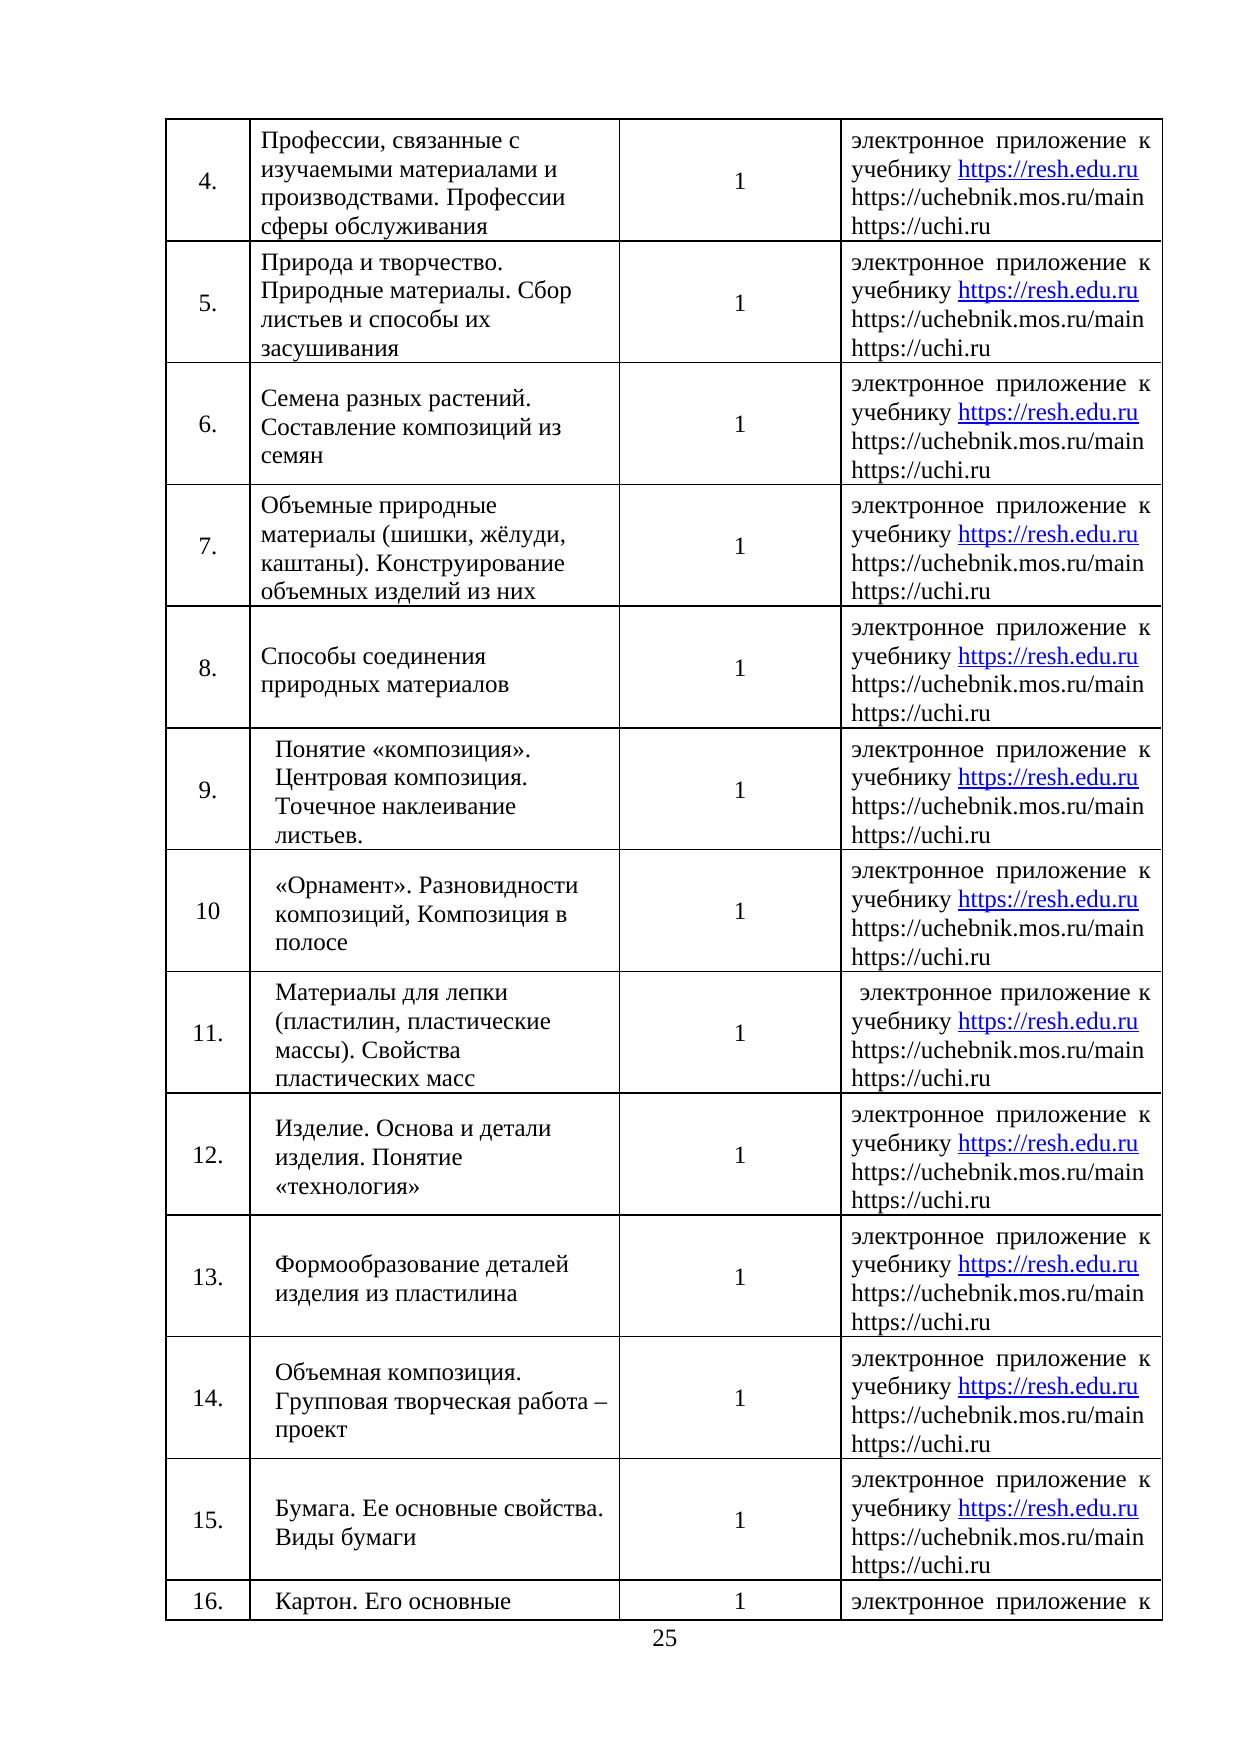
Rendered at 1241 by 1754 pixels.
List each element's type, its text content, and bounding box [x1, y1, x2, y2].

table_cell 4. [167, 120, 249, 240]
table_cell 5. [167, 242, 249, 362]
table_cell 14. [167, 1337, 249, 1458]
table_cell Объемная композиция. Групповая творческая работа – проект [251, 1337, 619, 1458]
table_cell 16. [167, 1581, 249, 1619]
table_cell 10 [167, 850, 249, 971]
table_cell 1 [620, 1337, 840, 1458]
table_cell электронное приложение к учебнику https://resh.edu.ru https://uchebnik.mos.ru/main https://uchi.ru [842, 484, 1162, 605]
table_cell 1 [620, 363, 840, 483]
table_cell Формообразование деталей изделия из пластилина [251, 1216, 619, 1336]
table_cell 1 [620, 1094, 840, 1214]
table_cell 1 [620, 242, 840, 362]
table_cell Семена разных растений. Составление композиций из семян [251, 363, 619, 483]
table_cell 9. [167, 729, 249, 849]
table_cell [842, 1579, 1162, 1619]
table_cell Бумага. Ее основные свойства. Виды бумаги [251, 1459, 619, 1579]
table_cell Способы соединения природных материалов [251, 607, 619, 727]
table_cell электронное приложение к учебнику https://resh.edu.ru https://uchebnik.mos.ru/main https://uchi.ru [842, 727, 1162, 849]
table_cell 8. [167, 607, 249, 727]
table_cell 1 [620, 607, 840, 727]
table_cell 13. [167, 1216, 249, 1336]
table_cell электронное приложение к учебнику https://resh.edu.ru https://uchebnik.mos.ru/main https://uchi.ru [842, 605, 1162, 727]
table_cell 1 [620, 1581, 840, 1619]
table_cell 1 [620, 120, 840, 240]
table_cell 1 [620, 850, 840, 971]
table_cell электронное приложение к учебнику https://resh.edu.ru https://uchebnik.mos.ru/main https://uchi.ru [842, 1336, 1162, 1458]
table_cell электронное приложение к учебнику https://resh.edu.ru https://uchebnik.mos.ru/main https://uchi.ru [842, 849, 1162, 971]
table_cell 1 [620, 1459, 840, 1579]
table_cell электронное приложение к учебнику https://resh.edu.ru https://uchebnik.mos.ru/main https://uchi.ru [842, 1214, 1162, 1336]
table_cell 1 [620, 1216, 840, 1336]
table_cell 1 [620, 729, 840, 849]
table_cell электронное приложение к учебнику https://resh.edu.ru https://uchebnik.mos.ru/main https://uchi.ru [842, 240, 1162, 362]
table_cell электронное приложение к учебнику https://resh.edu.ru https://uchebnik.mos.ru/main https://uchi.ru [842, 971, 1162, 1092]
table_cell «Орнамент». Разновидности композиций, Композиция в полосе [251, 850, 619, 971]
table_cell 1 [620, 972, 840, 1092]
table_cell 1 [620, 485, 840, 605]
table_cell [842, 1458, 1162, 1579]
table_cell Материалы для лепки (пластилин, пластические массы). Свойства пластических масс [251, 972, 619, 1092]
table_cell Объемные природные материалы (шишки, жёлуди, каштаны). Конструирование объемных изделий из них [251, 485, 619, 605]
table_cell электронное приложение к учебнику https://resh.edu.ru https://uchebnik.mos.ru/main https://uchi.ru [842, 1092, 1162, 1214]
table_cell Изделие. Основа и детали изделия. Понятие «технология» [251, 1094, 619, 1214]
table_cell 11. [167, 972, 249, 1092]
table_cell Понятие «композиция». Центровая композиция. Точечное наклеивание листьев. [251, 729, 619, 849]
table_cell электронное приложение к учебнику https://resh.edu.ru https://uchebnik.mos.ru/main https://uchi.ru [842, 362, 1162, 483]
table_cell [251, 1581, 619, 1619]
table_cell 7. [167, 485, 249, 605]
table_cell 6. [167, 363, 249, 483]
table_cell Природа и творчество. Природные материалы. Сбор листьев и способы их засушивания [251, 242, 619, 362]
table_cell 12. [167, 1094, 249, 1214]
table_cell Профессии, связанные с изучаемыми материалами и производствами. Профессии сферы обслуживания [251, 120, 619, 240]
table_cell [842, 120, 1162, 240]
table_cell 15. [167, 1459, 249, 1579]
